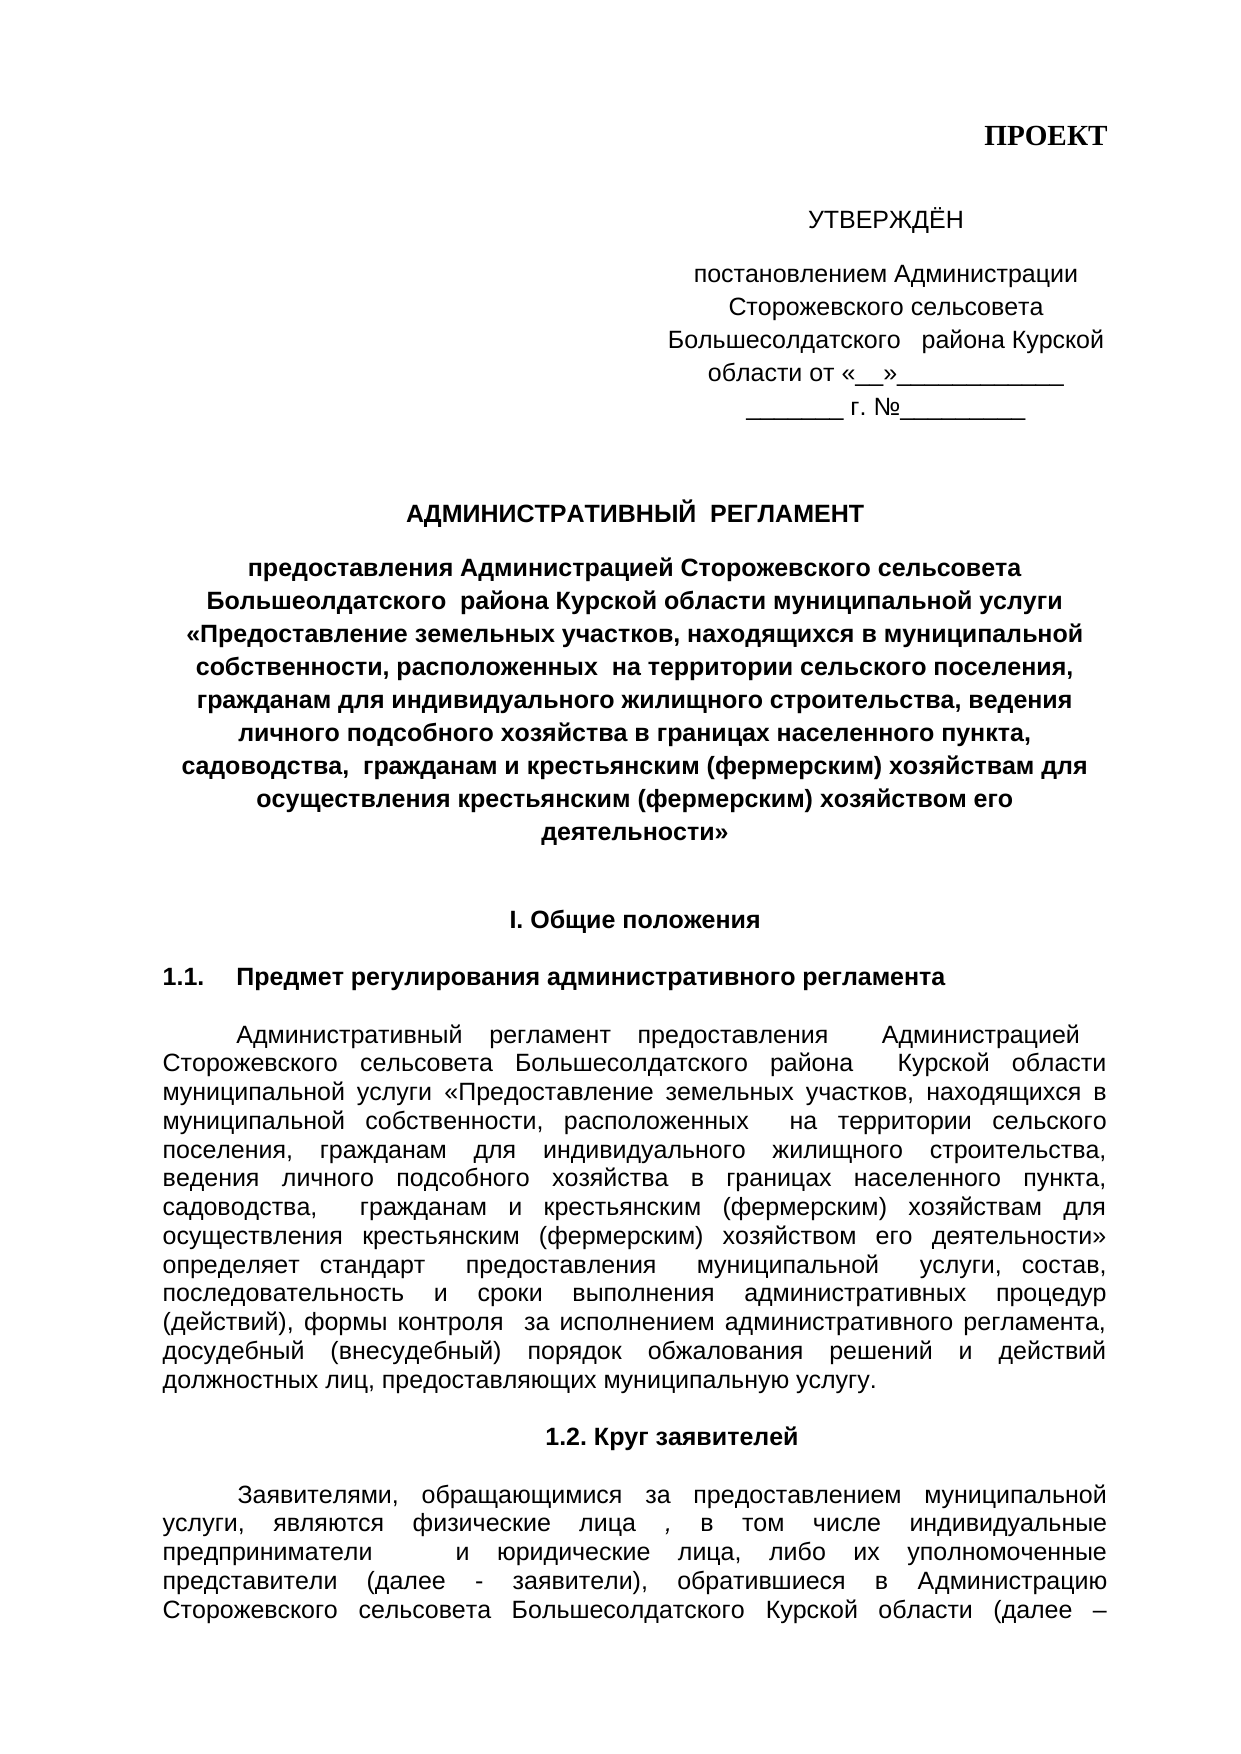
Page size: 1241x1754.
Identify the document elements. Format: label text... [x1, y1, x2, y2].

text Административный регламент предоставления Администрацией Сторожевского сельсовета Большесолдатского района Курской области муниципальной услуги «Предоставление земельных участков, находящихся в муниципальной собственности, расположенных на территории сельского поселения, гражданам для индивидуального жилищного строительства, ведения личного подсобного хозяйства в границах населенного пункта, садоводства, гражданам и крестьянским (фермерским) хозяйствам для осуществления крестьянским (фермерским) хозяйством его деятельности» определяет стандарт предоставления муниципальной услуги, состав, последовательность и сроки выполнения административных процедур (действий), формы контроля за исполнением административного регламента, досудебный (внесудебный) порядок обжалования решений и действий должностных лиц, предоставляющих муниципальную услугу. [162, 1019, 1107, 1393]
text ПРОЕКТ [162, 118, 1107, 152]
text предоставления Администрацией Сторожевского сельсовета Большеолдатского района Курской области муниципальной услуги «Предоставление земельных участков, находящихся в муниципальной собственности, расположенных на территории сельского поселения, гражданам для индивидуального жилищного строительства, ведения личного подсобного хозяйства в границах населенного пункта, садоводства, гражданам и крестьянским (фермерским) хозяйствам для осуществления крестьянским (фермерским) хозяйством его деятельности» [162, 553, 1107, 846]
text АДМИНИСТРАТИВНЫЙ РЕГЛАМЕНТ [162, 499, 1107, 528]
text постановлением Администрации Сторожевского сельсовета Большесолдатского района Курской области от «__»____________ _______ г. №_________ [664, 259, 1107, 420]
text УТВЕРЖДЁН [664, 206, 1107, 234]
text I. Общие положения [162, 904, 1107, 933]
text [162, 1479, 1107, 1623]
list Предмет регулирования административного регламента [162, 962, 1107, 991]
text 1.2. Круг заявителей [162, 1422, 1107, 1451]
